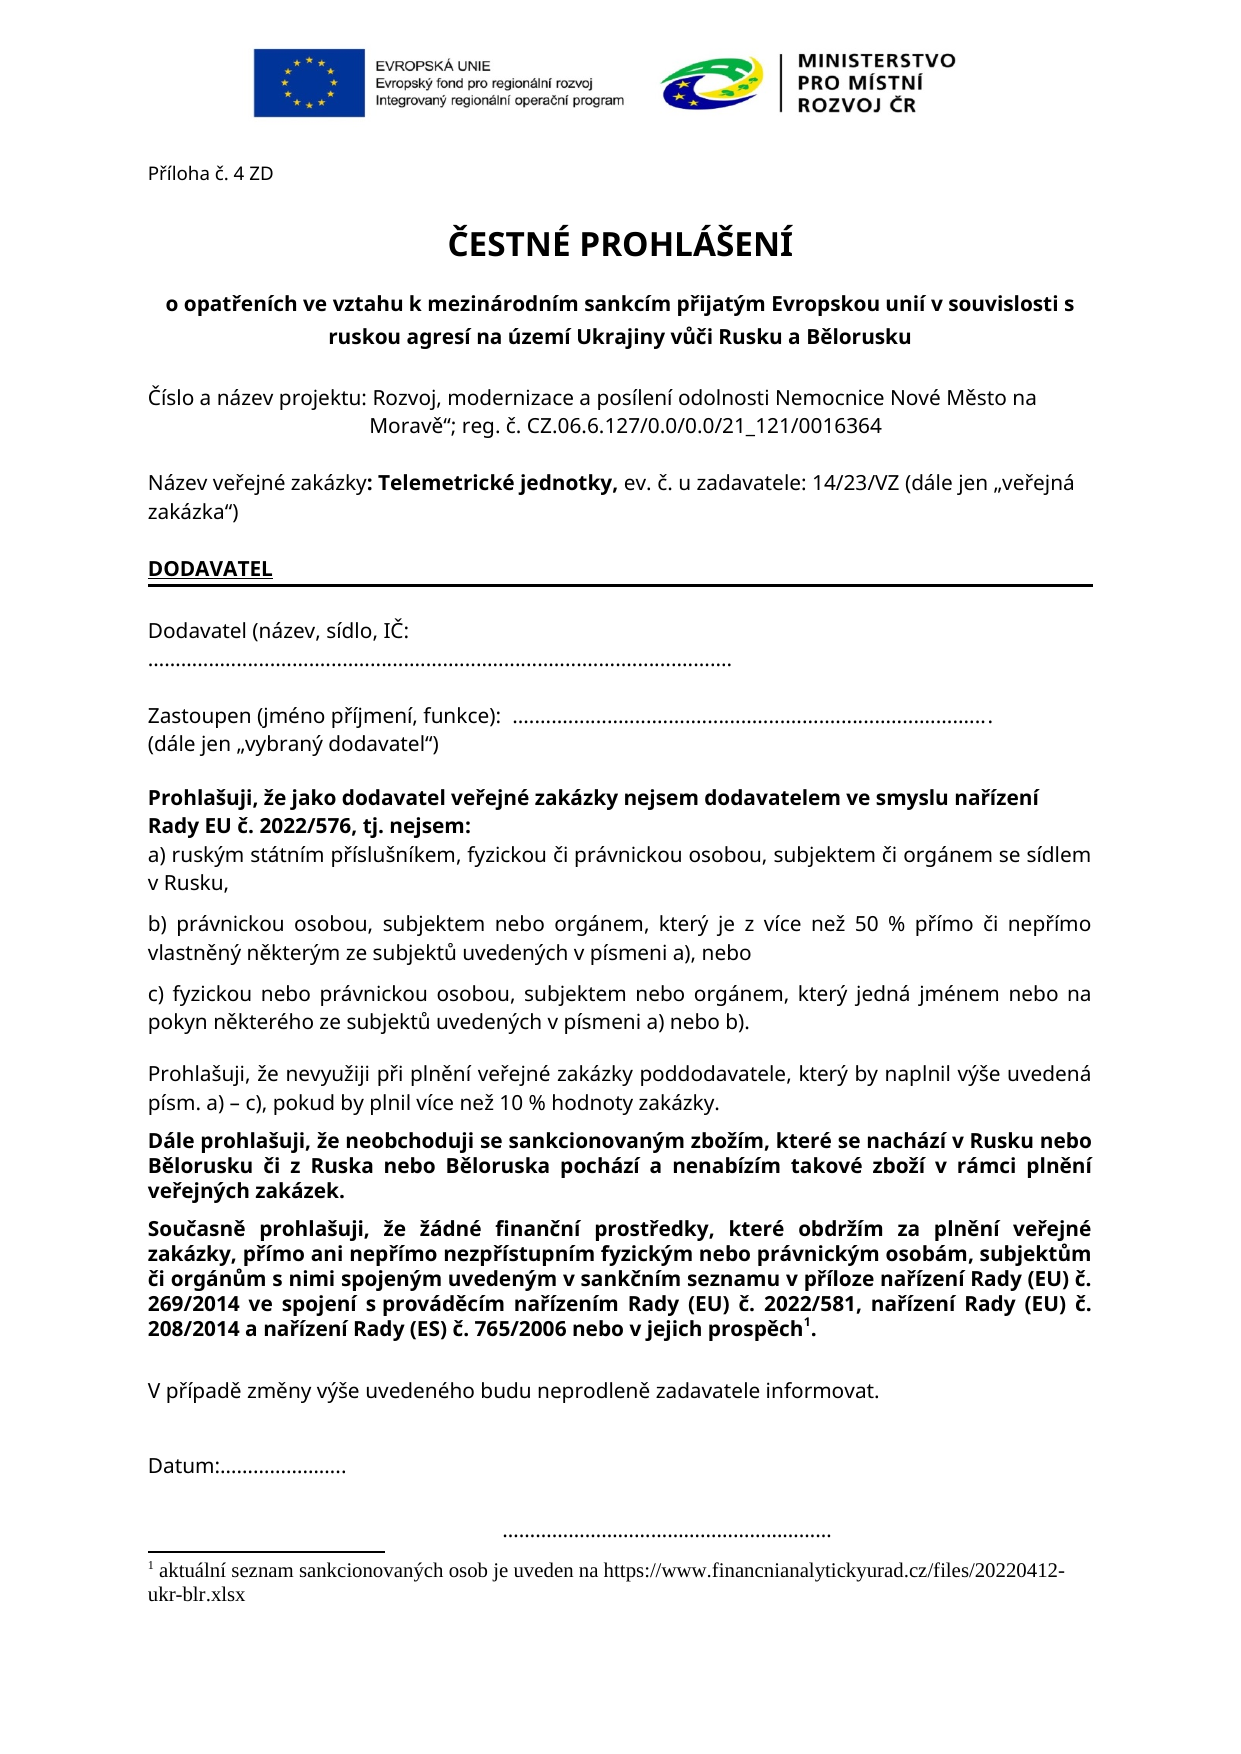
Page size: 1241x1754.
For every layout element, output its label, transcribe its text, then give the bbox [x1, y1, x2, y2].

subtitle Datum:………………….. [148, 1454, 1093, 1479]
text b) právnickou osobou, subjektem nebo orgánem, který je z více než 50 % přímo či nepřímo vlastněný některým ze subjektů uvedených v písmeni a), nebo [148, 909, 1093, 966]
subtitle ČESTNÉ PROHLÁŠENÍ [148, 236, 1093, 261]
text DODAVATEL [148, 554, 1093, 584]
text c) fyzickou nebo právnickou osobou, subjektem nebo orgánem, který jedná jménem nebo na pokyn některého ze subjektů uvedených v písmeni a) nebo b). [148, 979, 1093, 1036]
subtitle Dále prohlašuji, že neobchoduji se sankcionovaným zbožím, které se nachází v Rusku nebo Bělorusku či z Ruska nebo Běloruska pochází a nenabízím takové zboží v rámci plnění veřejných zakázek. [148, 1129, 1093, 1204]
text Zastoupen (jméno příjmení, funkce): ...................................................................................... [148, 701, 1093, 729]
picture [229, 25, 978, 139]
subtitle Současně prohlašuji, že žádné finanční prostředky, které obdržím za plnění veřejné zakázky, přímo ani nepřímo nezpřístupním fyzickým nebo právnickým osobám, subjektům či orgánům s nimi spojeným uvedeným v sankčním seznamu v příloze nařízení Rady (EU) č. 269/2014 ve spojení s prováděcím nařízením Rady (EU) č. 2022/581, nařízení Rady (EU) č. 208/2014 a nařízení Rady (ES) č. 765/2006 nebo v jejich prospěch. [148, 1216, 1093, 1341]
text Prohlašuji, že nevyužiji při plnění veřejné zakázky poddodavatele, který by naplnil výše uvedená písm. a) – c), pokud by plnil více než 10 % hodnoty zakázky. [148, 1059, 1093, 1116]
text o opatřeních ve vztahu k mezinárodním sankcím přijatým Evropskou unií v souvislosti s ruskou agresí na území Ukrajiny vůči Rusku a Bělorusku [148, 289, 1093, 351]
subtitle V případě změny výše uvedeného budu neprodleně zadavatele informovat. [148, 1379, 1093, 1404]
text Název veřejné zakázky: Telemetrické jednotky, ev. č. u zadavatele: 14/23/VZ (dále jen „veřejná zakázka“) [148, 468, 1093, 525]
text Prohlašuji, že jako dodavatel veřejné zakázky nejsem dodavatelem ve smyslu nařízení Rady EU č. 2022/576, tj. nejsem: [148, 783, 1093, 840]
text Příloha č. 4 ZD [148, 160, 1093, 186]
text Číslo a název projektu: Rozvoj, modernizace a posílení odolnosti Nemocnice Nové Město na Moravě“; reg. č. CZ.06.6.127/0.0/0.0/21_121/0016364 [148, 383, 1093, 440]
text (dále jen „vybraný dodavatel“) [148, 729, 1093, 758]
text Dodavatel (název, sídlo, IČ: [148, 616, 1093, 644]
subtitle …………………………………………………… [369, 1517, 1093, 1542]
text ………................................................................................................ [148, 644, 1093, 673]
text a) ruským státním příslušníkem, fyzickou či právnickou osobou, subjektem či orgánem se sídlem v Rusku, [148, 840, 1093, 897]
